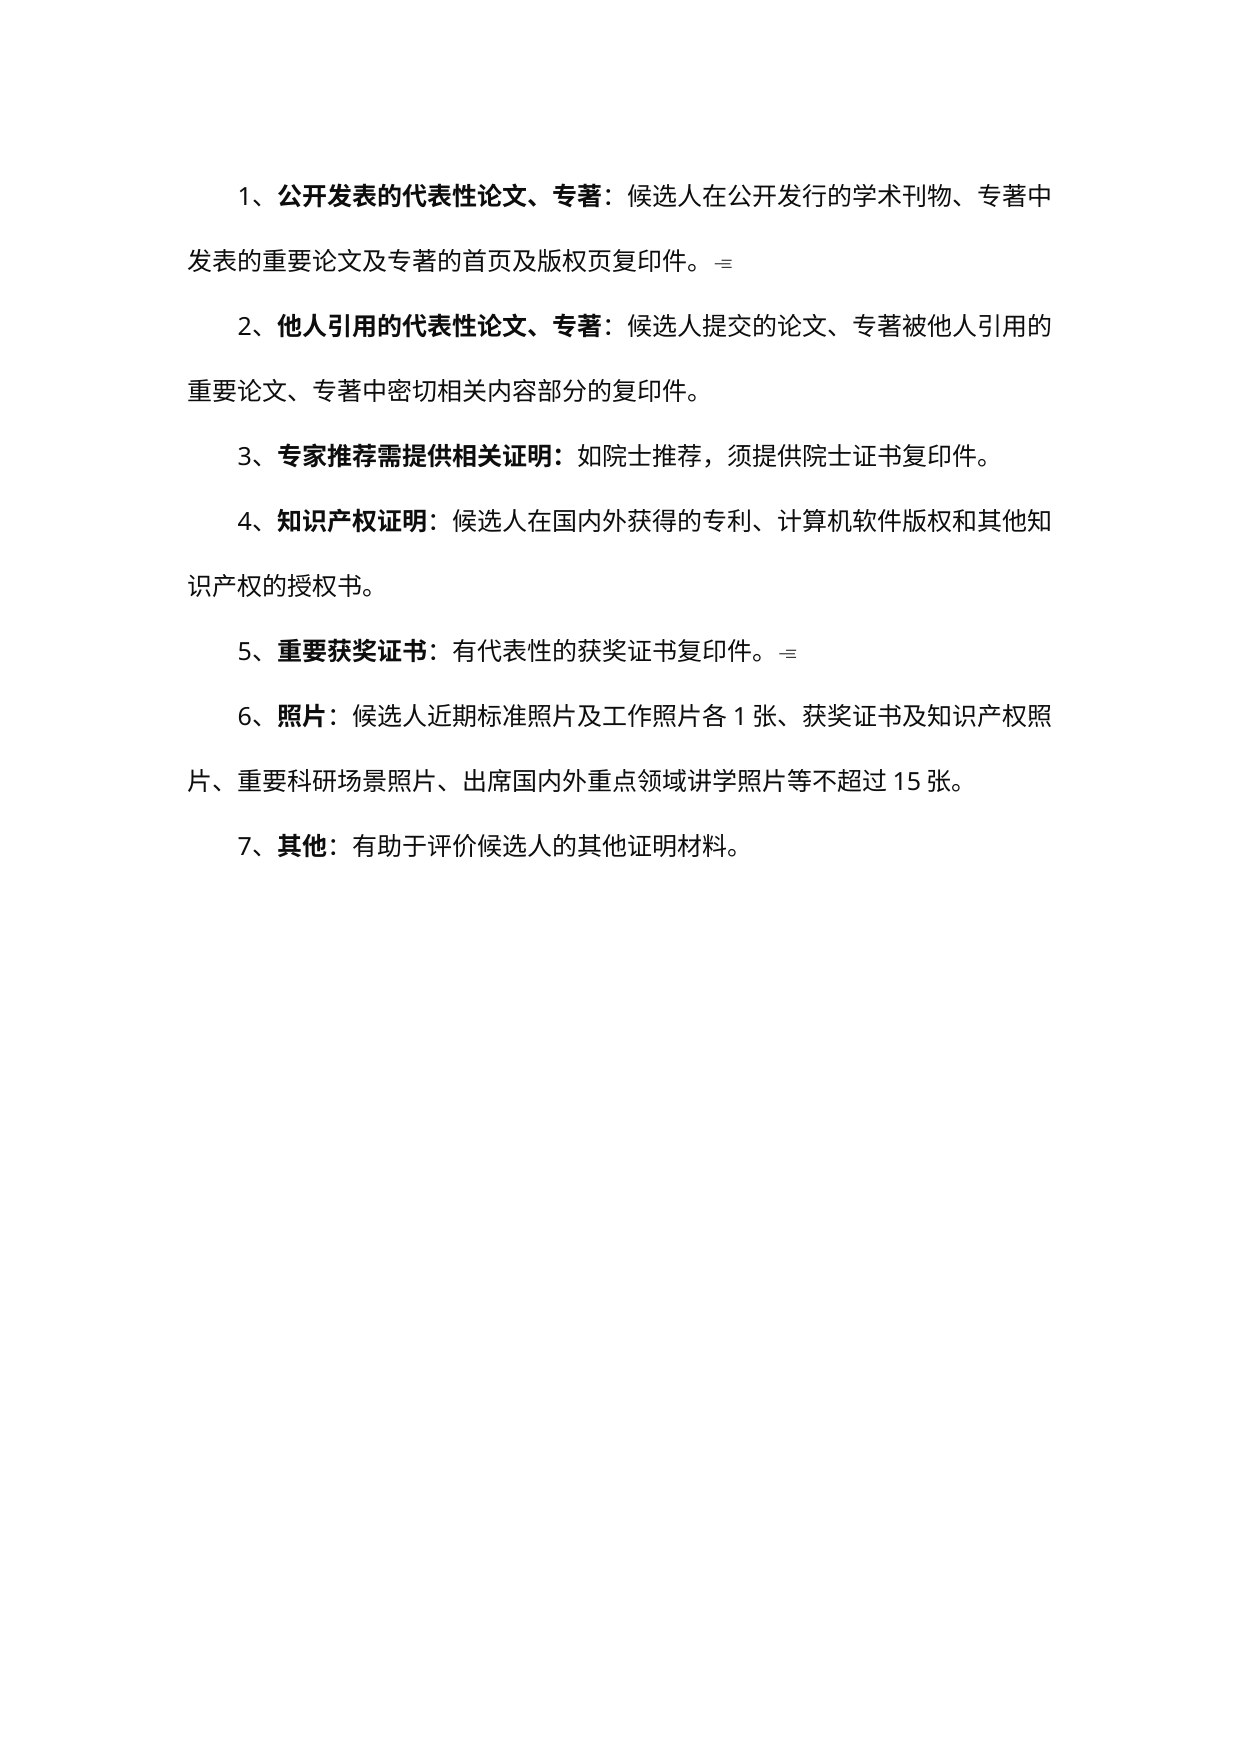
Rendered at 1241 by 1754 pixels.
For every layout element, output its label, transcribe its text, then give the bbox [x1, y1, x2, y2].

text 3、专家推荐需提供相关证明：如院士推荐，须提供院士证书复印件。 [187, 422, 1053, 487]
text 1、公开发表的代表性论文、专著：候选人在公开发行的学术刊物、专著中发表的重要论文及专著的首页及版权页复印件。 [187, 162, 1053, 292]
text 6、照片：候选人近期标准照片及工作照片各1张、获奖证书及知识产权照片、重要科研场景照片、出席国内外重点领域讲学照片等不超过15张。 [187, 682, 1053, 812]
text 4、知识产权证明：候选人在国内外获得的专利、计算机软件版权和其他知识产权的授权书。 [187, 487, 1053, 617]
text 2、他人引用的代表性论文、专著：候选人提交的论文、专著被他人引用的重要论文、专著中密切相关内容部分的复印件。 [187, 292, 1053, 422]
text 5、重要获奖证书：有代表性的获奖证书复印件。 [187, 617, 1053, 682]
text 7、其他：有助于评价候选人的其他证明材料。 [187, 812, 1053, 877]
